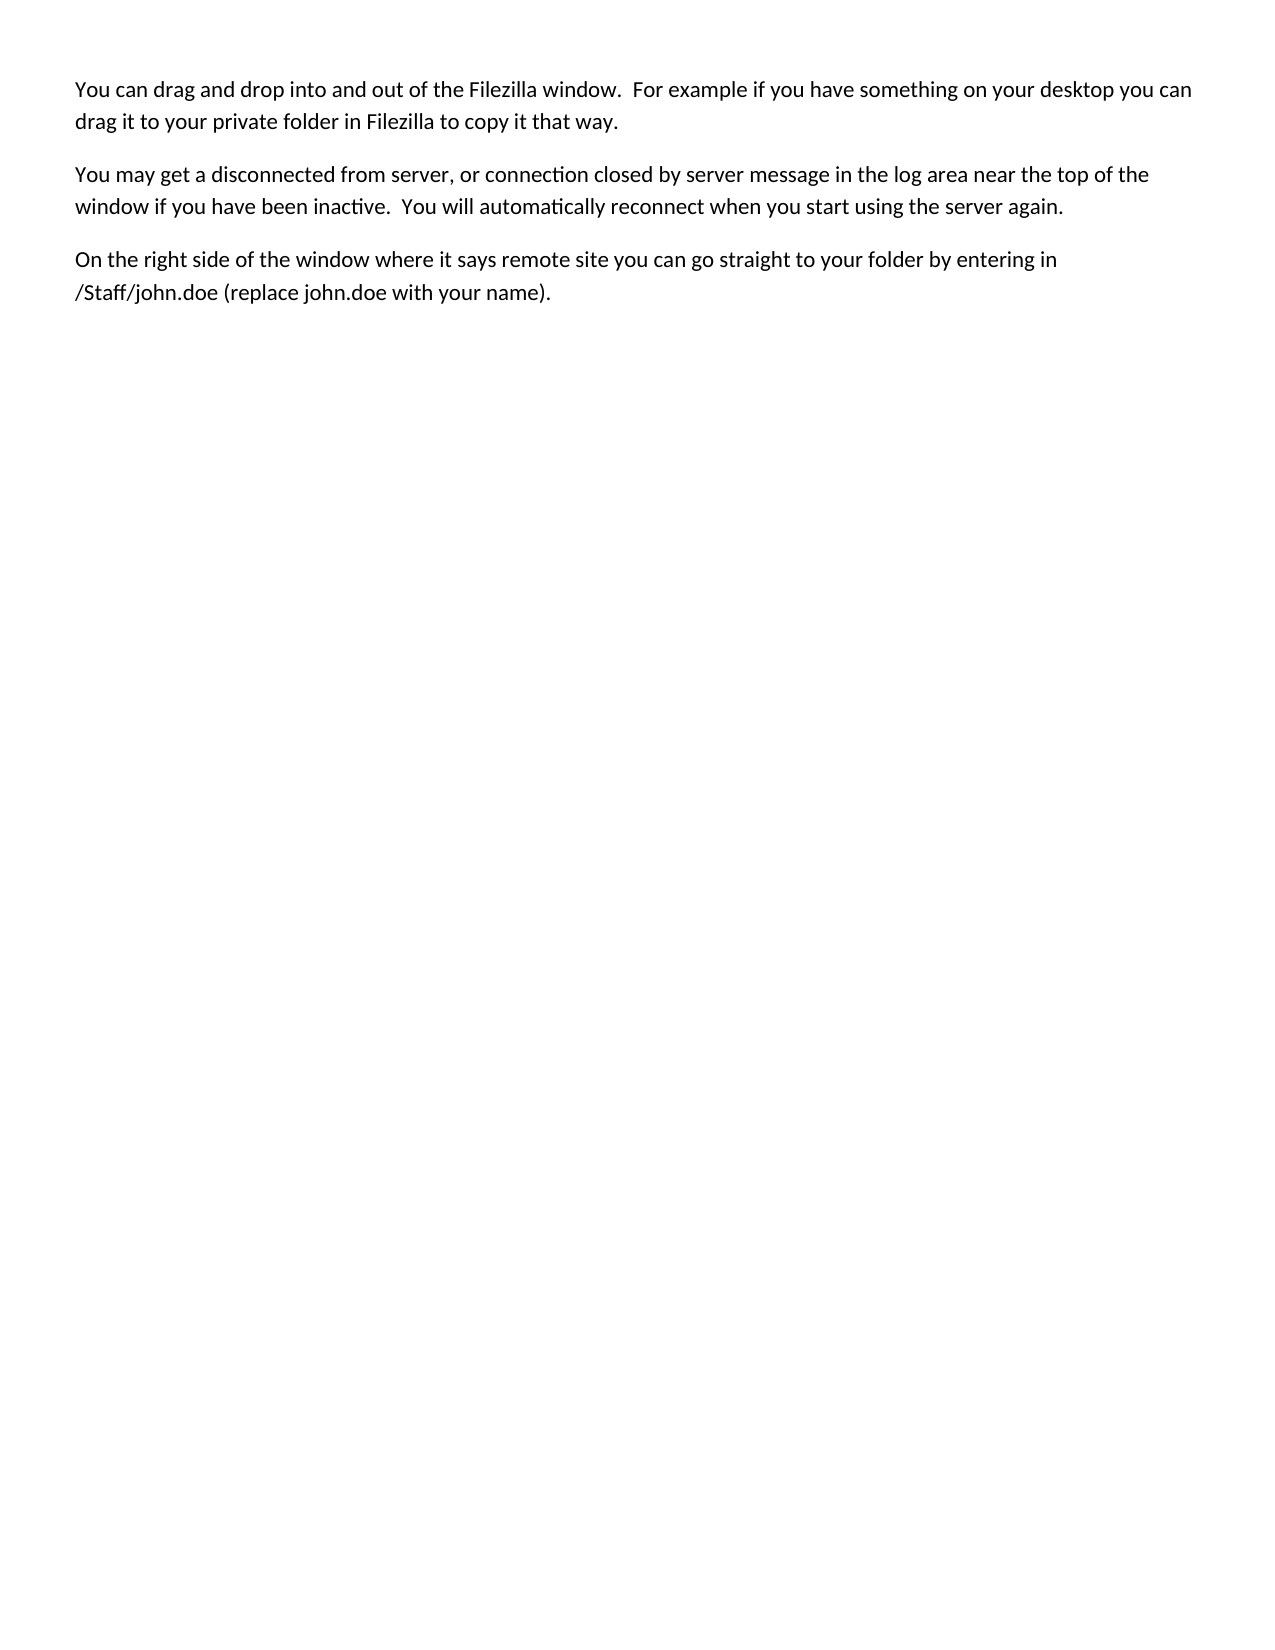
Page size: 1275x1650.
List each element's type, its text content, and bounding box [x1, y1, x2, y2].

text You can drag and drop into and out of the Filezilla window. For example if you have something on your desktop you can drag it to your private folder in Filezilla to copy it that way. [75, 75, 1200, 135]
text You may get a disconnected from server, or connection closed by server message in the log area near the top of the window if you have been inactive. You will automatically reconnect when you start using the server again. [75, 160, 1200, 220]
text On the right side of the window where it says remote site you can go straight to your folder by entering in /Staff/john.doe (replace john.doe with your name). [75, 245, 1200, 306]
